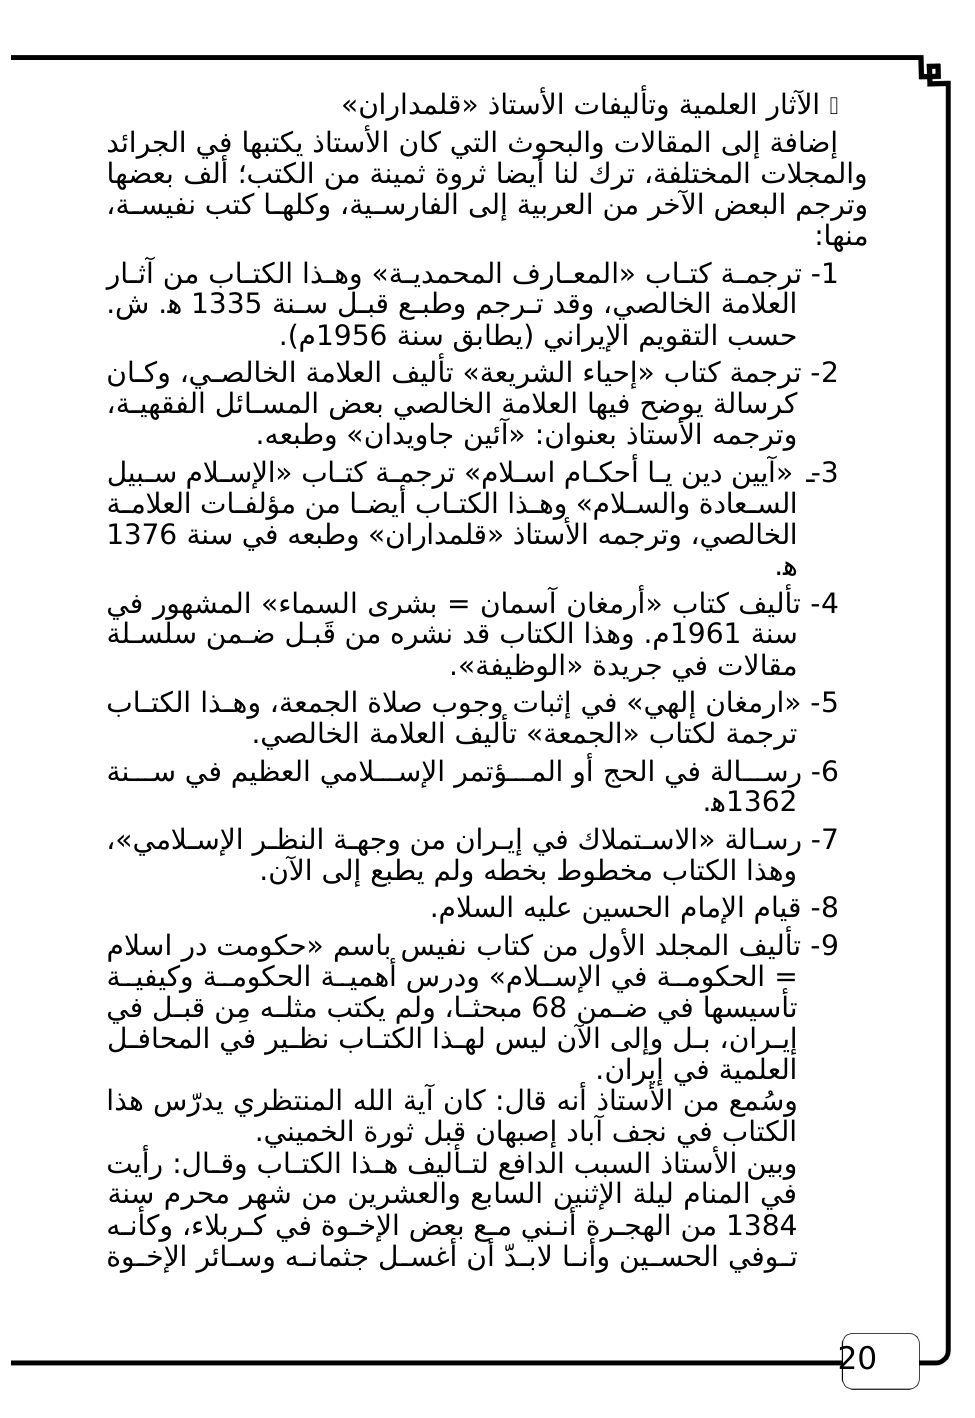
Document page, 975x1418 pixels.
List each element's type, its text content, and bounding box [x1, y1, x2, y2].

text 6- رسالة في الحج أو المؤتمر الإسلامي العظيم في سنة 1362ه‍. [106, 756, 839, 818]
text 3- «آيين دين يا أحكام اسلام» ترجمة كتاب «الإسلام سبيل السعادة والسلام» وهذا الكتاب أيضا من مؤلفات العلامة الخالصي، وترجمه الأستاذ «قلمداران» وطبعه في سنة 1376ه‍. [106, 457, 839, 582]
text 2- ترجمة كتاب «إحياء الشريعة» تأليف العلامة الخالصي، وكان كرسالة يوضح فيها العلامة الخالصي بعض المسائل الفقهية، وترجمه الأستاذ بعنوان: «آئين جاويدان» وطبعه. [106, 358, 839, 451]
picture [11, 0, 975, 1418]
text 7- رسالة «الاستملاك في إيران من وجهة النظر الإسلامي»، وهذا الكتاب مخطوط بخطه ولم يطبع إلى الآن. [106, 825, 839, 887]
text إضافة إلى المقالات والبحوث التي كان الأستاذ يكتبها في الجرائد والمجلات المختلفة، ترك لنا أيضا ثروة ثمينة من الكتب؛ ألف بعضها وترجم البعض الآخر من العربية إلى الفارسية، وكلها كتب نفيسة، منها: [106, 128, 869, 252]
text الآثار العلمية وتأليفات الأستاذ «قلمداران» [106, 89, 869, 121]
text 1- ترجمة كتاب «المعارف المحمدية» وهذا الكتاب من آثار العلامة الخالصي، وقد ترجم وطبع قبل سنة 1335 ه‍. ش. حسب التقويم الإيراني (يطابق سنة 1956م). [106, 258, 839, 352]
text 8- قيام الإمام الحسين عليه السلام. [106, 893, 839, 924]
text وسُمع من الأستاذ أنه قال: كان آية الله المنتظري يدرّس هذا الكتاب في نجف آباد إصبهان قبل ثورة الخميني. [106, 1086, 798, 1148]
text 5- «ارمغان إلهي» في إثبات وجوب صلاة الجمعة، وهذا الكتاب ترجمة لكتاب «الجمعة» تأليف العلامة الخالصي. [106, 688, 839, 750]
text 4- تأليف كتاب «أرمغان آسمان = بشرى السماء» المشهور في سنة 1961م. وهذا الكتاب قد نشره من قَبل ضمن سلسلة مقالات في جريدة «الوظيفة». [106, 588, 839, 682]
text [106, 1148, 798, 1273]
text 9- تأليف المجلد الأول من كتاب نفيس باسم «حكومت در اسلام = الحكومة في الإسلام» ودرس أهمية الحكومة وكيفية تأسيسها في ضمن 68 مبحثا، ولم يكتب مثله مِن قبل في إيران، بل وإلى الآن ليس لهذا الكتاب نظير في المحافل العلمية في إيران. [106, 930, 839, 1086]
